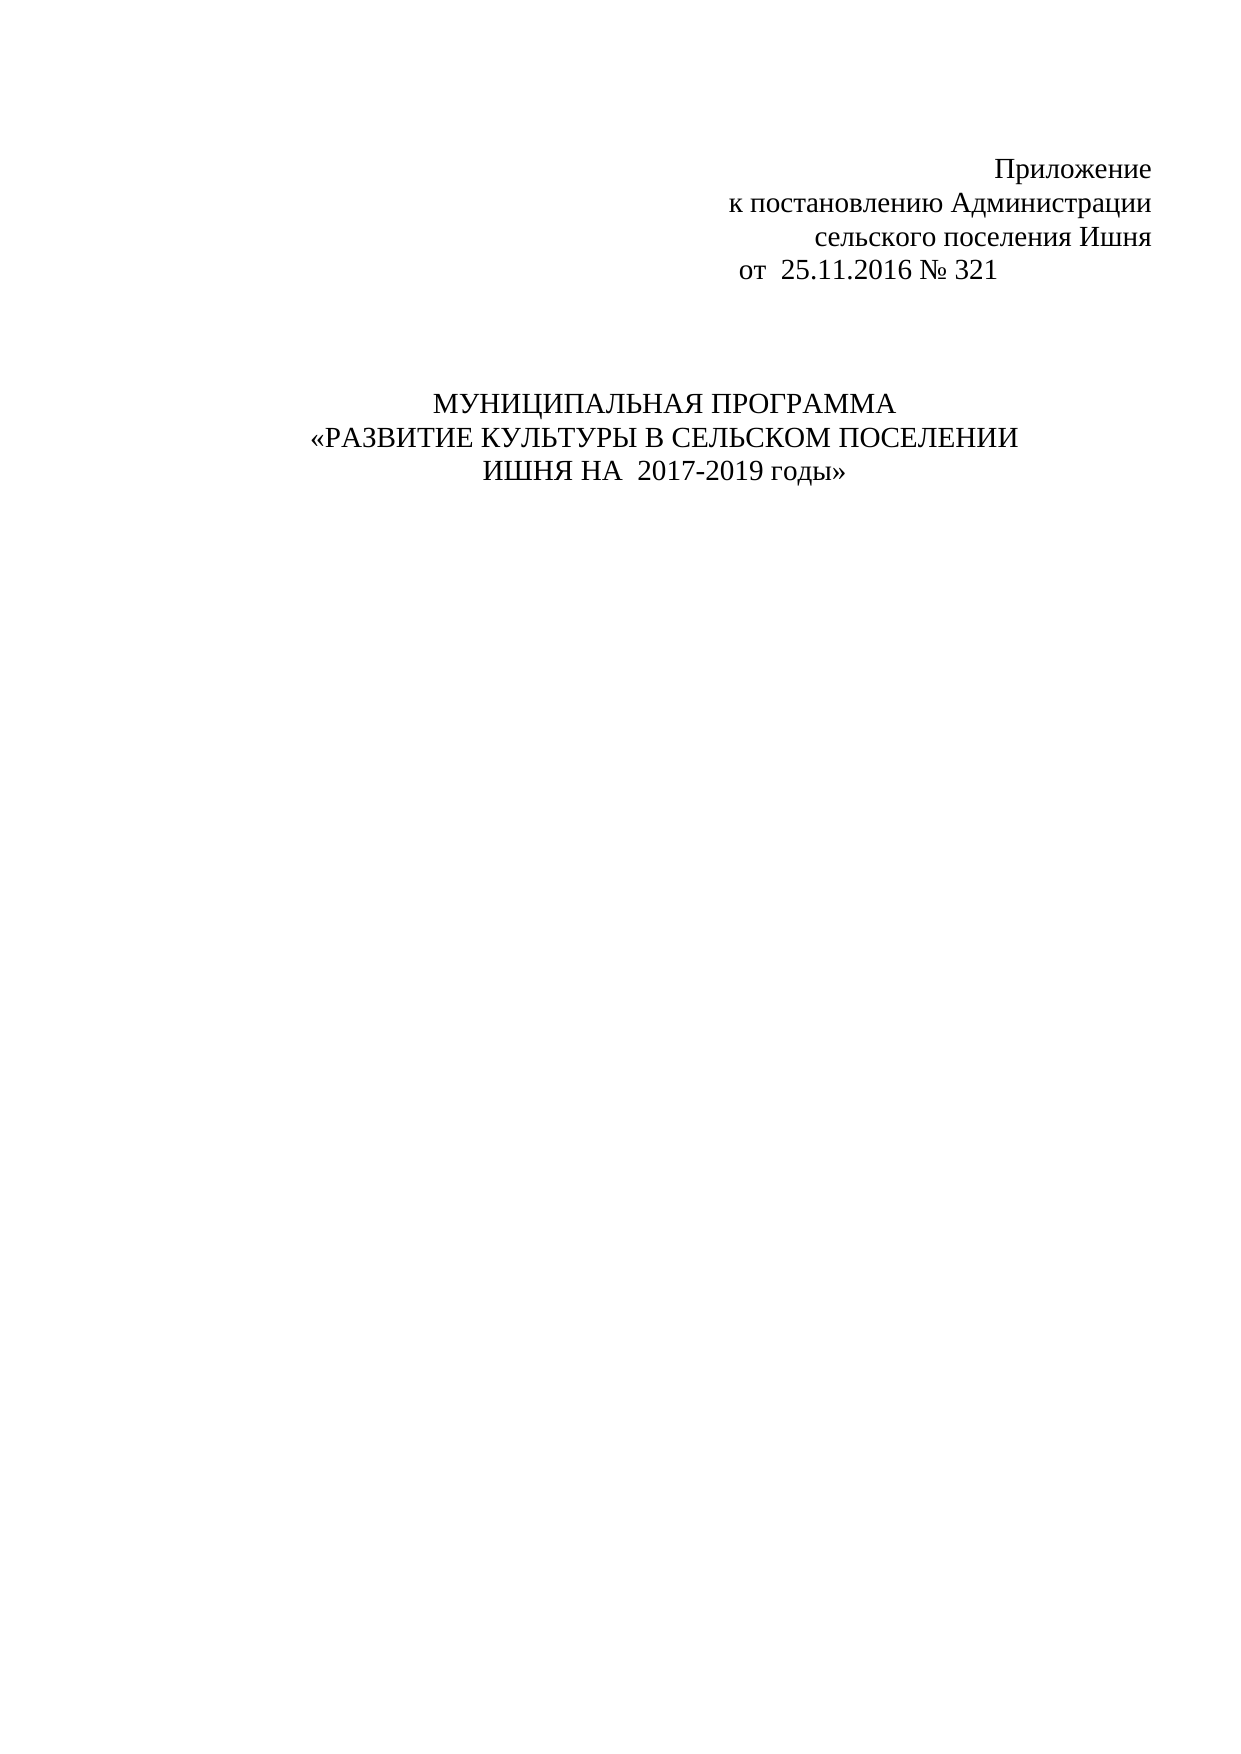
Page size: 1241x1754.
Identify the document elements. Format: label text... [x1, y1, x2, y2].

text ИШНЯ НА 2017-2019 годы» [177, 453, 1152, 487]
text «РАЗВИТИЕ КУЛЬТУРЫ В СЕЛЬСКОМ ПОСЕЛЕНИИ [177, 420, 1152, 453]
text от 25.11.2016 № 321 [177, 252, 1152, 286]
text МУНИЦИПАЛЬНАЯ ПРОГРАММА [177, 386, 1152, 420]
text к постановлению Администрации [177, 185, 1152, 219]
text Приложение [177, 152, 1152, 185]
text сельского поселения Ишня [177, 219, 1152, 252]
